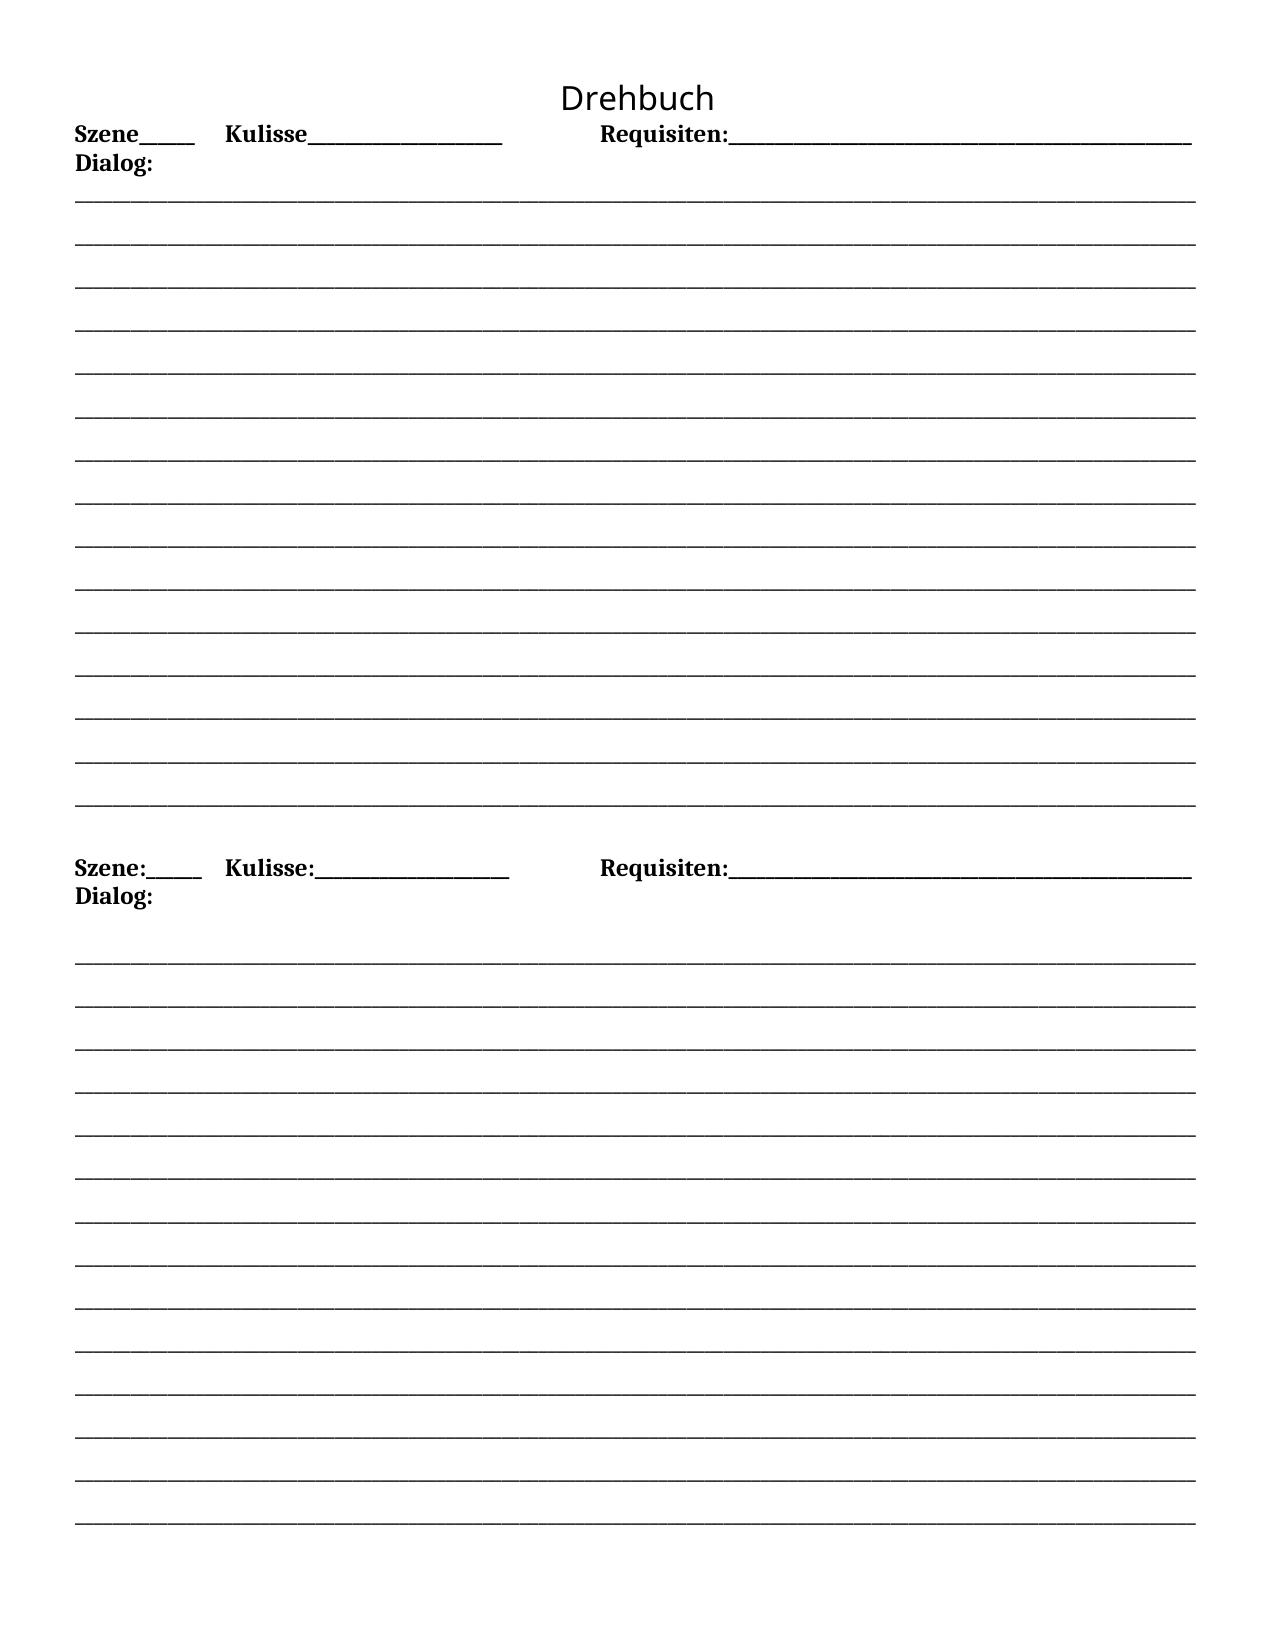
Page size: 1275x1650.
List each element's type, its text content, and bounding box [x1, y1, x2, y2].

text Szene:______ Kulisse:_____________________ Requisiten:__________________________________________________ [75, 853, 1200, 882]
text Szene______ Kulisse_____________________ Requisiten:__________________________________________________ [75, 120, 1200, 149]
text Drehbuch [75, 75, 1200, 120]
text Dialog: [75, 882, 1200, 911]
text _______________________________________________________________________________________________________________________________________________________________________________________________________________________________________________________________________________________________________________________________________________________________________________________________________________________________________________________________________________________________________________________________________________________________________________________________________________________________________________________________________________________________________________________________________________________________________________________________________________________________________________________________________________________________________________________________________________________________________________________________________________________________________________________________________________________________________________________________________________________________________________________________________________________________________________________________________________________________________________________________________________________________________________________________________________________________________________________________________________________________________________________________________________________________________________________________________________________________________________________________________________________________________________________________________________________________________________________________________________________________________________________________________________________ [75, 178, 1200, 810]
text Dialog: [75, 149, 1200, 178]
text ______________________________________________________________________________________________________________________________________________________________________________________________________________________________________________________________________________________________________________________________________________________________________________________________________________________________________________________________________________________________________________________________________________________________________________________________________________________________________________________________________________________________________________________________________________________________________________________________________________________________________________________________________________________________________________________________________________________________________________________________________________________________________________________________________________________________________________________________________________________________________________________________________________________________________________________________________________________________________________________________________________________________________________________________________________________________________________________________________________________________________________________________________________________________________________________________________________________________________________________________________________________________________________________________________________________________ [75, 940, 1200, 1529]
